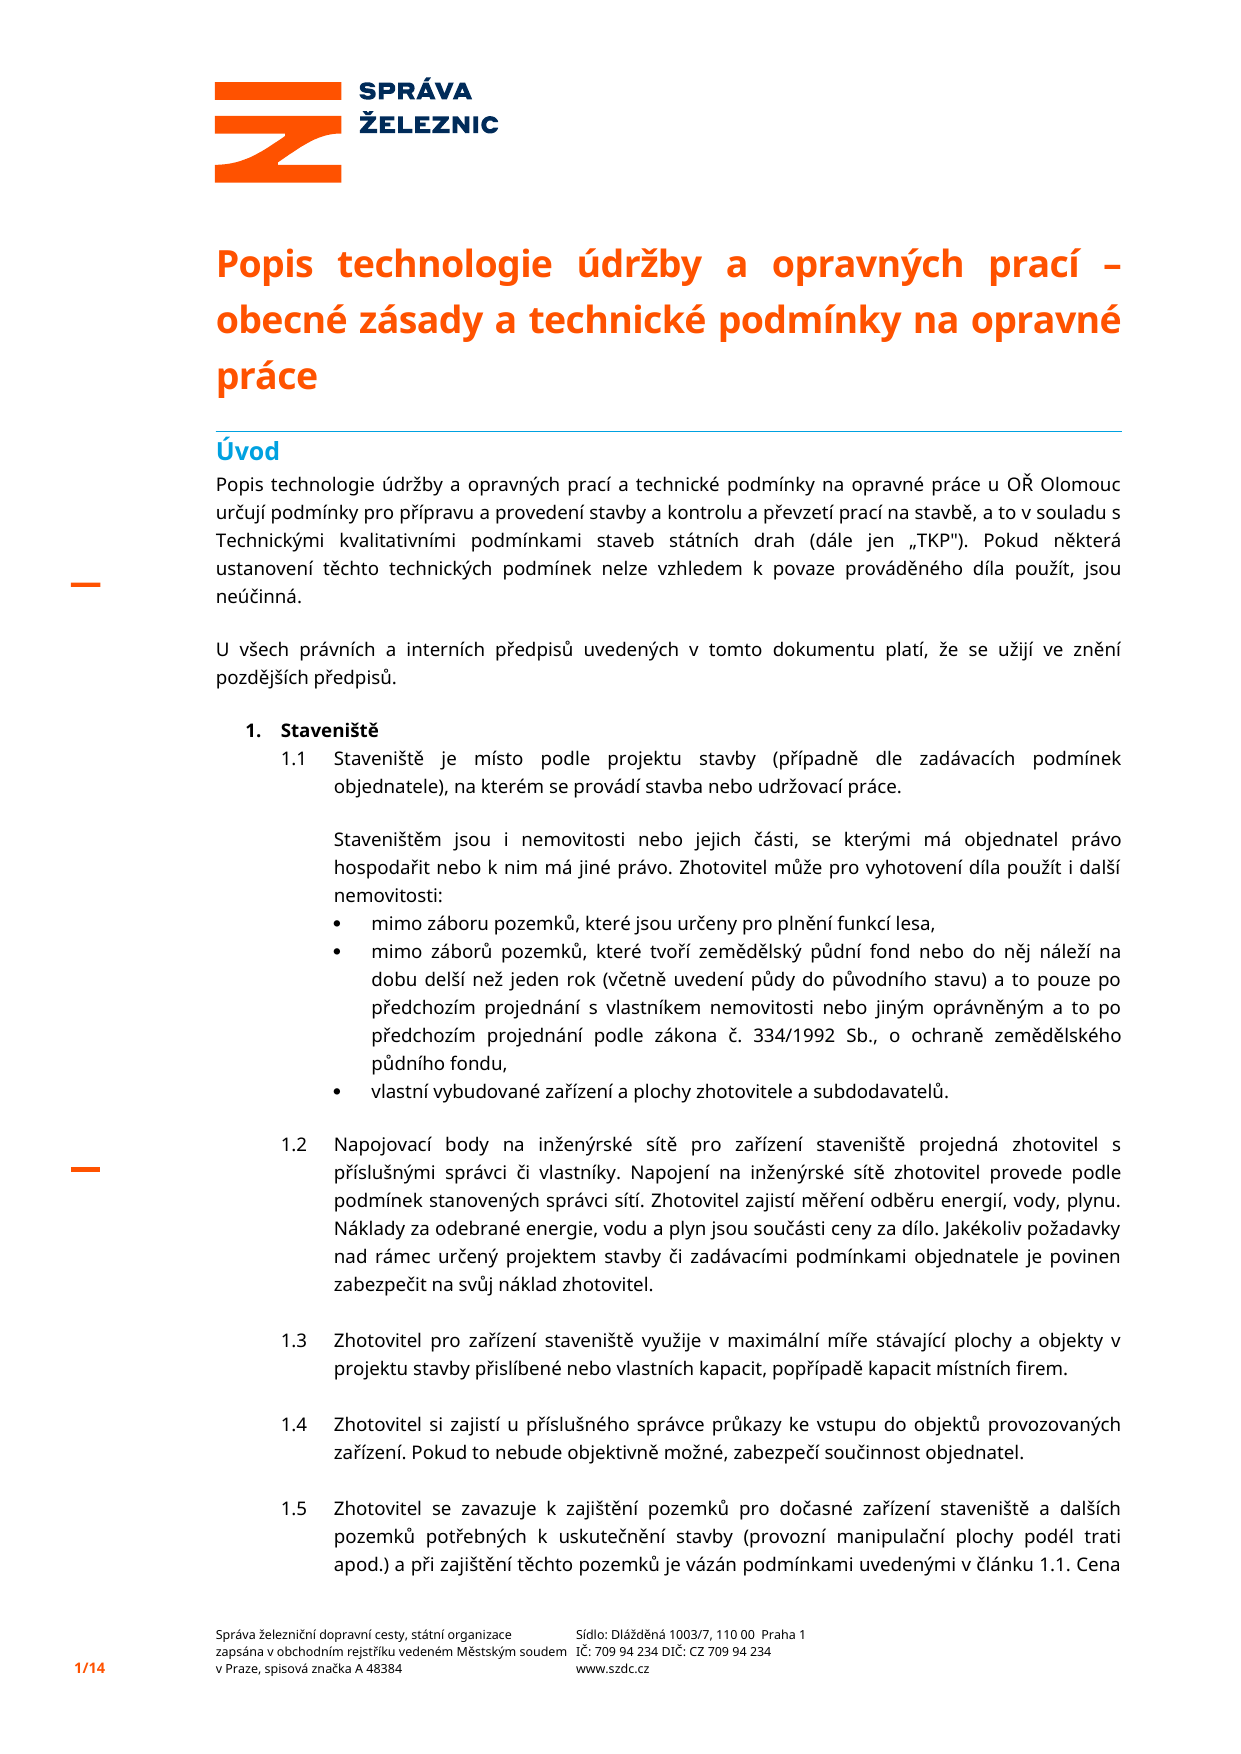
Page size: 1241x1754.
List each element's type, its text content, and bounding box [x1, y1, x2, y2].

list mimo záboru pozemků, které jsou určeny pro plnění funkcí lesa, [334, 910, 1122, 936]
list Zhotovitel pro zařízení staveniště využije v maximální míře stávající plochy a objekty v projektu stavby přislíbené nebo vlastních kapacit, popřípadě kapacit místních firem. [281, 1328, 1122, 1381]
subtitle Popis technologie údržby a opravných prací – obecné zásady a technické podmínky na opravné práce [216, 237, 1122, 400]
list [281, 1496, 1122, 1577]
subtitle Úvod [216, 432, 1122, 468]
text U všech právních a interních předpisů uvedených v tomto dokumentu platí, že se užijí ve znění pozdějších předpisů. [216, 636, 1122, 690]
list Staveniště [245, 717, 1122, 743]
list Zhotovitel si zajistí u příslušného správce průkazy ke vstupu do objektů provozovaných zařízení. Pokud to nebude objektivně možné, zabezpečí součinnost objednatel. [281, 1412, 1122, 1465]
text Popis technologie údržby a opravných prací a technické podmínky na opravné práce u OŘ Olomouc určují podmínky pro přípravu a provedení stavby a kontrolu a převzetí prací na stavbě, a to v souladu s Technickými kvalitativními podmínkami staveb státních drah (dále jen „TKP"). Pokud některá ustanovení těchto technických podmínek nelze vzhledem k povaze prováděného díla použít, jsou neúčinná. [216, 471, 1122, 609]
list vlastní vybudované zařízení a plochy zhotovitele a subdodavatelů. [334, 1078, 1122, 1104]
list mimo záborů pozemků, které tvoří zemědělský půdní fond nebo do něj náleží na dobu delší než jeden rok (včetně uvedení půdy do původního stavu) a to pouze po předchozím projednání s vlastníkem nemovitosti nebo jiným oprávněným a to po předchozím projednání podle zákona č. 334/1992 Sb., o ochraně zemědělského půdního fondu, [334, 938, 1122, 1076]
text Staveništěm jsou i nemovitosti nebo jejich části, se kterými má objednatel právo hospodařit nebo k nim má jiné právo. Zhotovitel může pro vyhotovení díla použít i další nemovitosti: [334, 826, 1122, 908]
list Staveniště je místo podle projektu stavby (případně dle zadávacích podmínek objednatele), na kterém se provádí stavba nebo udržovací práce. [281, 745, 1122, 799]
list Napojovací body na inženýrské sítě pro zařízení staveniště projedná zhotovitel s příslušnými správci či vlastníky. Napojení na inženýrské sítě zhotovitel provede podle podmínek stanovených správci sítí. Zhotovitel zajistí měření odběru energií, vody, plynu. Náklady za odebrané energie, vodu a plyn jsou součásti ceny za dílo. Jakékoliv požadavky nad rámec určený projektem stavby či zadávacími podmínkami objednatele je povinen zabezpečit na svůj náklad zhotovitel. [281, 1131, 1122, 1297]
